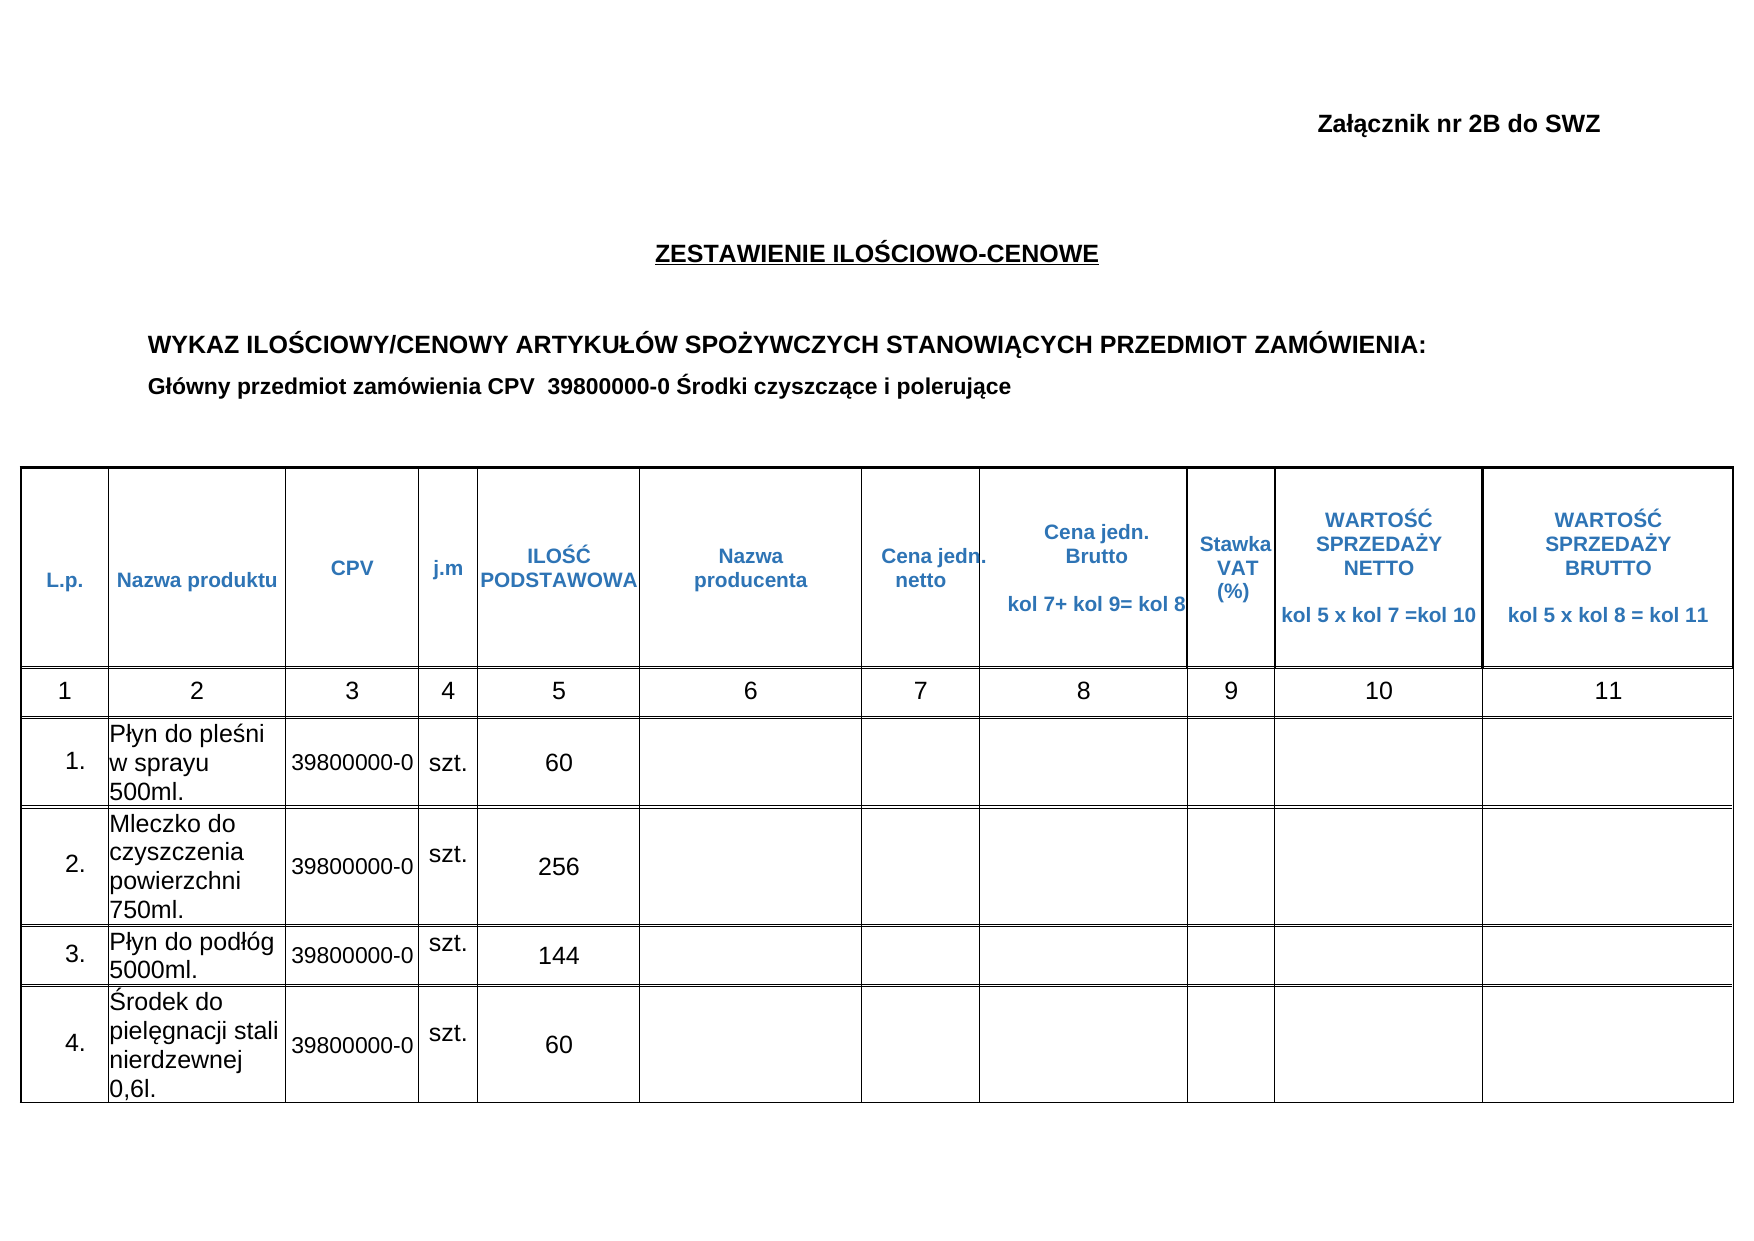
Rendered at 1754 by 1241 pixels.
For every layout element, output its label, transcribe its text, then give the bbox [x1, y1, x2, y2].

table_cell szt. [419, 927, 477, 984]
text Główny przedmiot zamówienia CPV 39800000-0 Środki czyszczące i polerujące [148, 373, 1606, 399]
table_cell [1483, 984, 1733, 1102]
table_cell [1483, 805, 1733, 923]
table_cell 256 [478, 809, 639, 923]
table_cell [1188, 719, 1274, 805]
table_header j.m [419, 469, 477, 666]
table_cell 144 [478, 927, 639, 984]
table_cell [980, 987, 1187, 1102]
table_cell Płyn do pleśni w sprayu 500ml. [109, 719, 285, 805]
table_cell szt. [419, 809, 477, 923]
table_cell [22, 719, 108, 805]
table_cell 4 [419, 669, 477, 716]
table_cell 6 [640, 669, 861, 716]
table_cell [862, 927, 979, 984]
table_cell szt. [419, 719, 477, 805]
table_cell 60 [478, 987, 639, 1102]
table_header Nazwa produktu [109, 469, 285, 666]
table_header Nazwa producenta [640, 469, 861, 666]
subtitle Załącznik nr 2B do SWZ [148, 109, 1606, 138]
table_cell 5 [478, 669, 639, 716]
table_cell [640, 927, 861, 984]
table_cell [1188, 987, 1274, 1102]
table_cell Środek do pielęgnacji stali nierdzewnej 0,6l. [109, 987, 285, 1102]
table_cell 3 [286, 669, 418, 716]
table_header Cena jedn. netto [862, 469, 979, 666]
table_cell [1275, 719, 1482, 805]
table_header WARTOŚĆ SPRZEDAŻY BRUTTO kol 5 x kol 8 = kol 11 [1484, 469, 1732, 666]
table_cell [980, 927, 1187, 984]
table_cell 39800000-0 [286, 927, 418, 984]
table_cell [980, 809, 1187, 923]
text ZESTAWIENIE ILOŚCIOWO-CENOWE [148, 239, 1606, 268]
table_cell 8 [980, 669, 1187, 716]
table_header L.p. [22, 469, 108, 666]
table_cell [862, 987, 979, 1102]
table_cell 9 [1188, 669, 1274, 716]
table_cell 10 [1275, 669, 1482, 716]
table_cell [1188, 809, 1274, 923]
table_cell 2 [109, 669, 285, 716]
table_cell 39800000-0 [286, 987, 418, 1102]
table_cell [1483, 924, 1733, 984]
table_cell [22, 809, 108, 923]
table_cell 39800000-0 [286, 809, 418, 923]
table_cell [1483, 716, 1733, 805]
table_cell [640, 719, 861, 805]
table_cell [1275, 809, 1482, 923]
table_cell 1 [22, 669, 108, 716]
text WYKAZ ILOŚCIOWY/CENOWY ARTYKUŁÓW SPOŻYWCZYCH STANOWIĄCYCH PRZEDMIOT ZAMÓWIENIA: [148, 330, 1606, 359]
table_cell [862, 809, 979, 923]
table_header WARTOŚĆ SPRZEDAŻY NETTO kol 5 x kol 7 =kol 10 [1276, 469, 1481, 666]
table_cell [980, 719, 1187, 805]
table_cell [862, 719, 979, 805]
table_cell 60 [478, 719, 639, 805]
table_cell [1275, 987, 1482, 1102]
table_cell [1275, 927, 1482, 984]
table_cell 7 [862, 669, 979, 716]
table_cell [22, 987, 108, 1102]
table_cell [640, 987, 861, 1102]
table_cell [1188, 927, 1274, 984]
table_header Cena jedn. Brutto kol 7+ kol 9= kol 8 [980, 469, 1186, 666]
table_cell 39800000-0 [286, 719, 418, 805]
table_cell Płyn do podłóg 5000ml. [109, 927, 285, 984]
table_cell [640, 809, 861, 923]
table_header Stawka VAT (%) [1188, 469, 1274, 666]
table_header ILOŚĆ PODSTAWOWA [478, 469, 639, 666]
table_cell 11 [1483, 669, 1733, 716]
table_header CPV [286, 469, 418, 666]
table_cell Mleczko do czyszczenia powierzchni 750ml. [109, 809, 285, 923]
table_cell [22, 927, 108, 984]
table_cell szt. [419, 987, 477, 1102]
